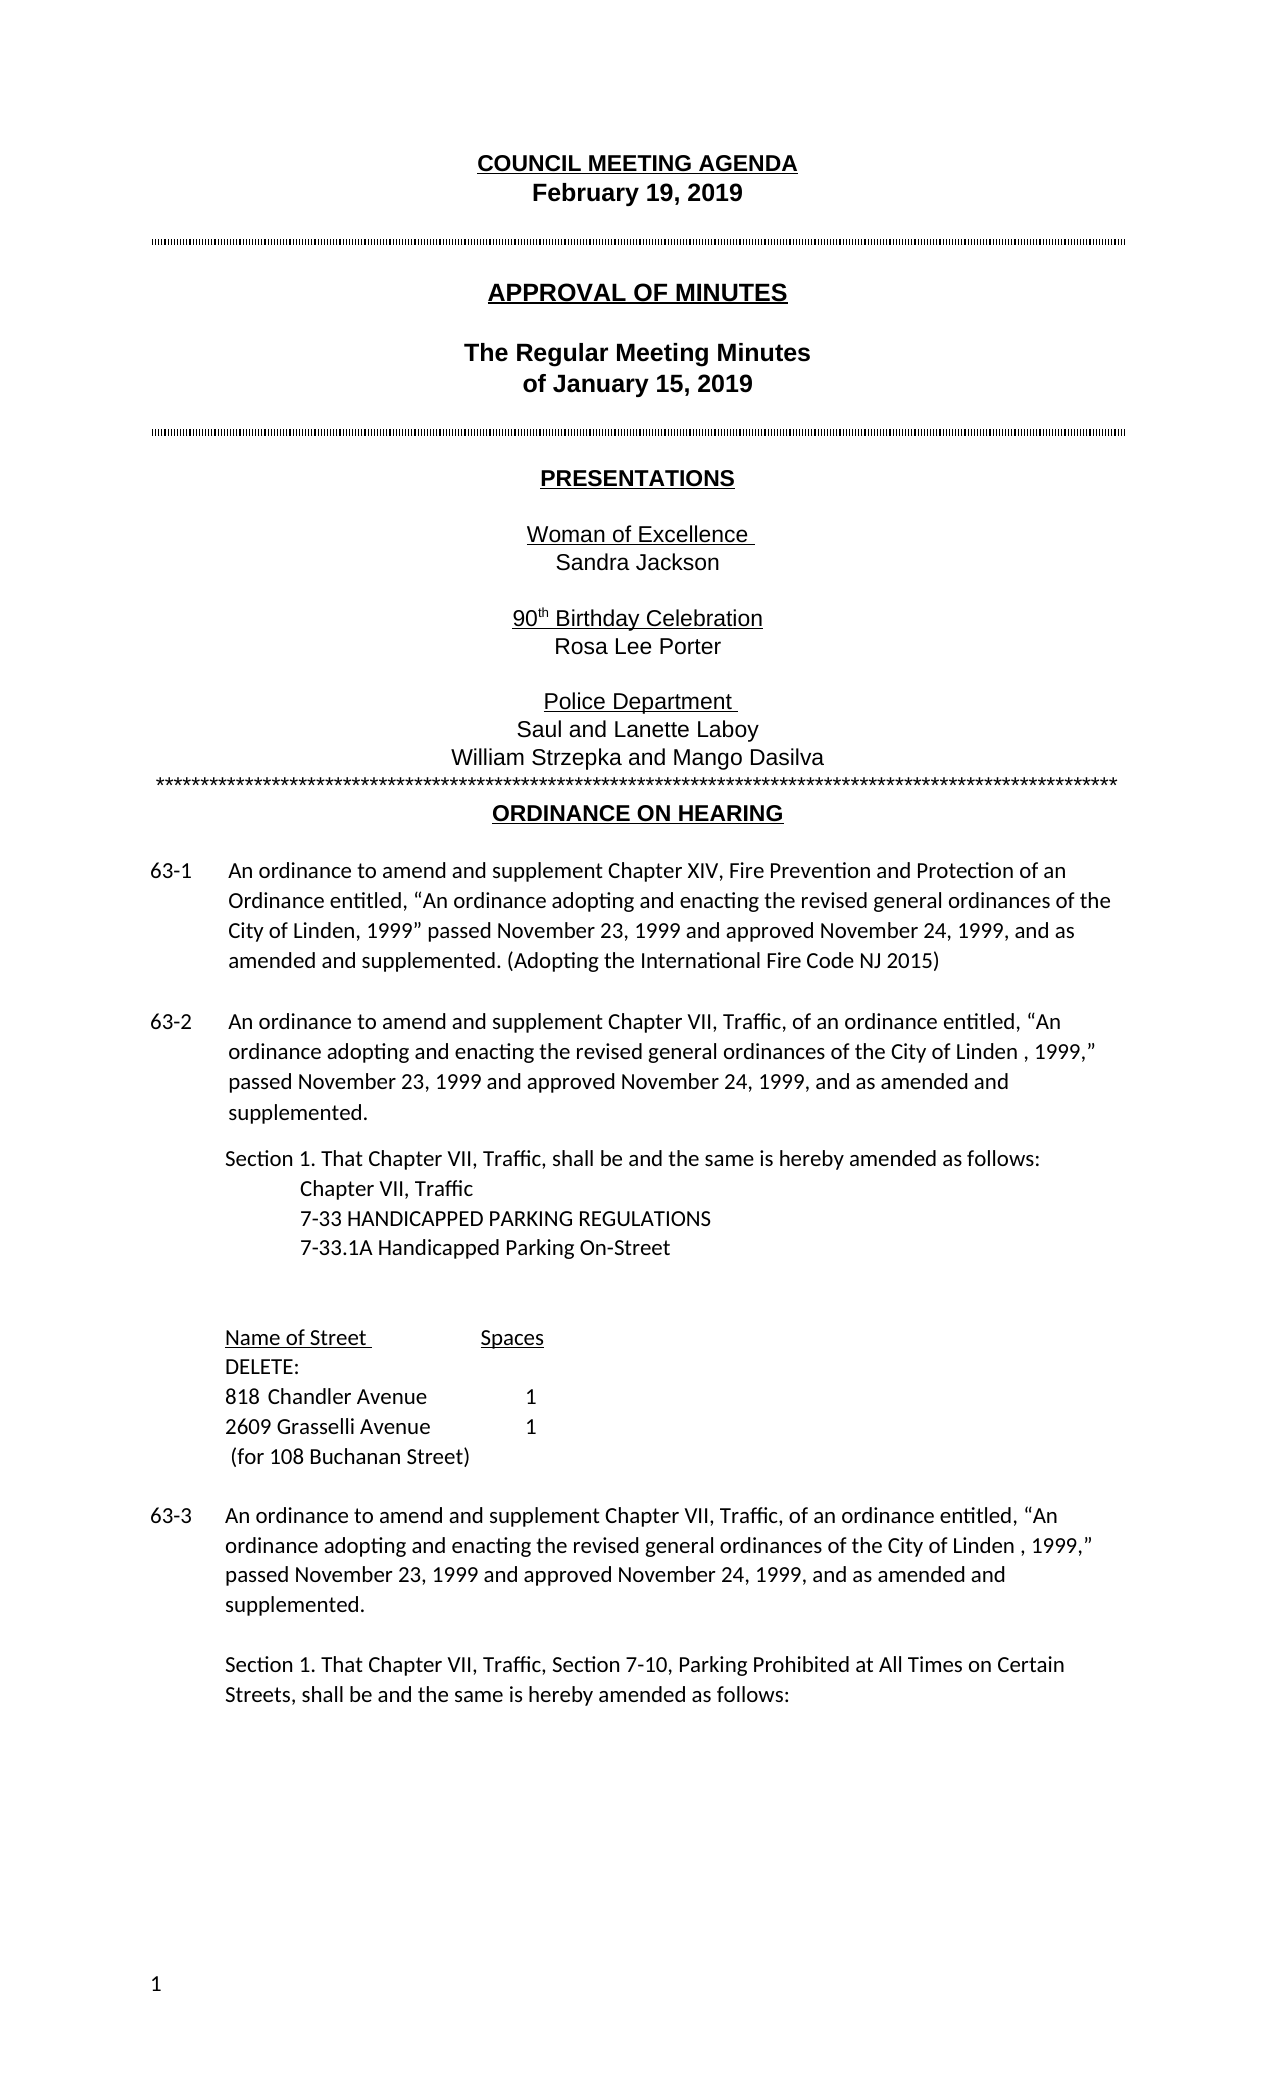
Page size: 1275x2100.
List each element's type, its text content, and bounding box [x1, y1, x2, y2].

text (for 108 Buchanan Street) [225, 1442, 1125, 1470]
text Name of Street Spaces [225, 1323, 1125, 1351]
text Police Department [150, 688, 1125, 715]
text February 19, 2019 [150, 178, 1125, 207]
text APPROVAL OF MINUTES [150, 277, 1125, 306]
text Section 1. That Chapter VII, Traffic, shall be and the same is hereby amended as follows: [150, 1144, 1125, 1172]
text 2609 Grasselli Avenue 1 [225, 1412, 1125, 1440]
text Woman of Excellence [150, 521, 1125, 547]
text PRESENTATIONS [150, 465, 1125, 491]
text 7-33 HANDICAPPED PARKING REGULATIONS [225, 1204, 1125, 1232]
text Saul and Lanette Laboy [150, 716, 1125, 743]
text 7-33.1A Handicapped Parking On-Street [225, 1233, 1125, 1262]
text of January 15, 2019 [150, 369, 1125, 397]
text 90th Birthday Celebration [150, 605, 1125, 631]
list Chandler Avenue 1 [225, 1382, 1125, 1410]
text COUNCIL MEETING AGENDA [150, 150, 1125, 176]
list An ordinance to amend and supplement Chapter VII, Traffic, of an ordinance entitled, “An ordinance adopting and enacting the revised general ordinances of the City of Linden , 1999,” passed November 23, 1999 and approved November 24, 1999, and as amended and supplemented. [150, 1007, 1125, 1126]
text 63-3 An ordinance to amend and supplement Chapter VII, Traffic, of an ordinance entitled, “An ordinance adopting and enacting the revised general ordinances of the City of Linden , 1999,” passed November 23, 1999 and approved November 24, 1999, and as amended and supplemented. [150, 1501, 1125, 1618]
text The Regular Meeting Minutes [150, 338, 1125, 367]
list Section 1. That Chapter VII, Traffic, Section 7-10, Parking Prohibited at All Times on Certain Streets, shall be and the same is hereby amended as follows: [225, 1650, 1125, 1708]
text ORDINANCE ON HEARING [150, 800, 1125, 826]
text DELETE: [225, 1352, 1125, 1380]
text William Strzepka and Mango Dasilva [150, 744, 1125, 771]
text Rosa Lee Porter [150, 633, 1125, 659]
text ************************************************************************************************************ [150, 772, 1125, 798]
text Sandra Jackson [150, 549, 1125, 575]
text Chapter VII, Traffic [225, 1174, 1125, 1202]
list An ordinance to amend and supplement Chapter XIV, Fire Prevention and Protection of an Ordinance entitled, “An ordinance adopting and enacting the revised general ordinances of the City of Linden, 1999” passed November 23, 1999 and approved November 24, 1999, and as amended and supplemented. (Adopting the International Fire Code NJ 2015) [150, 856, 1125, 974]
